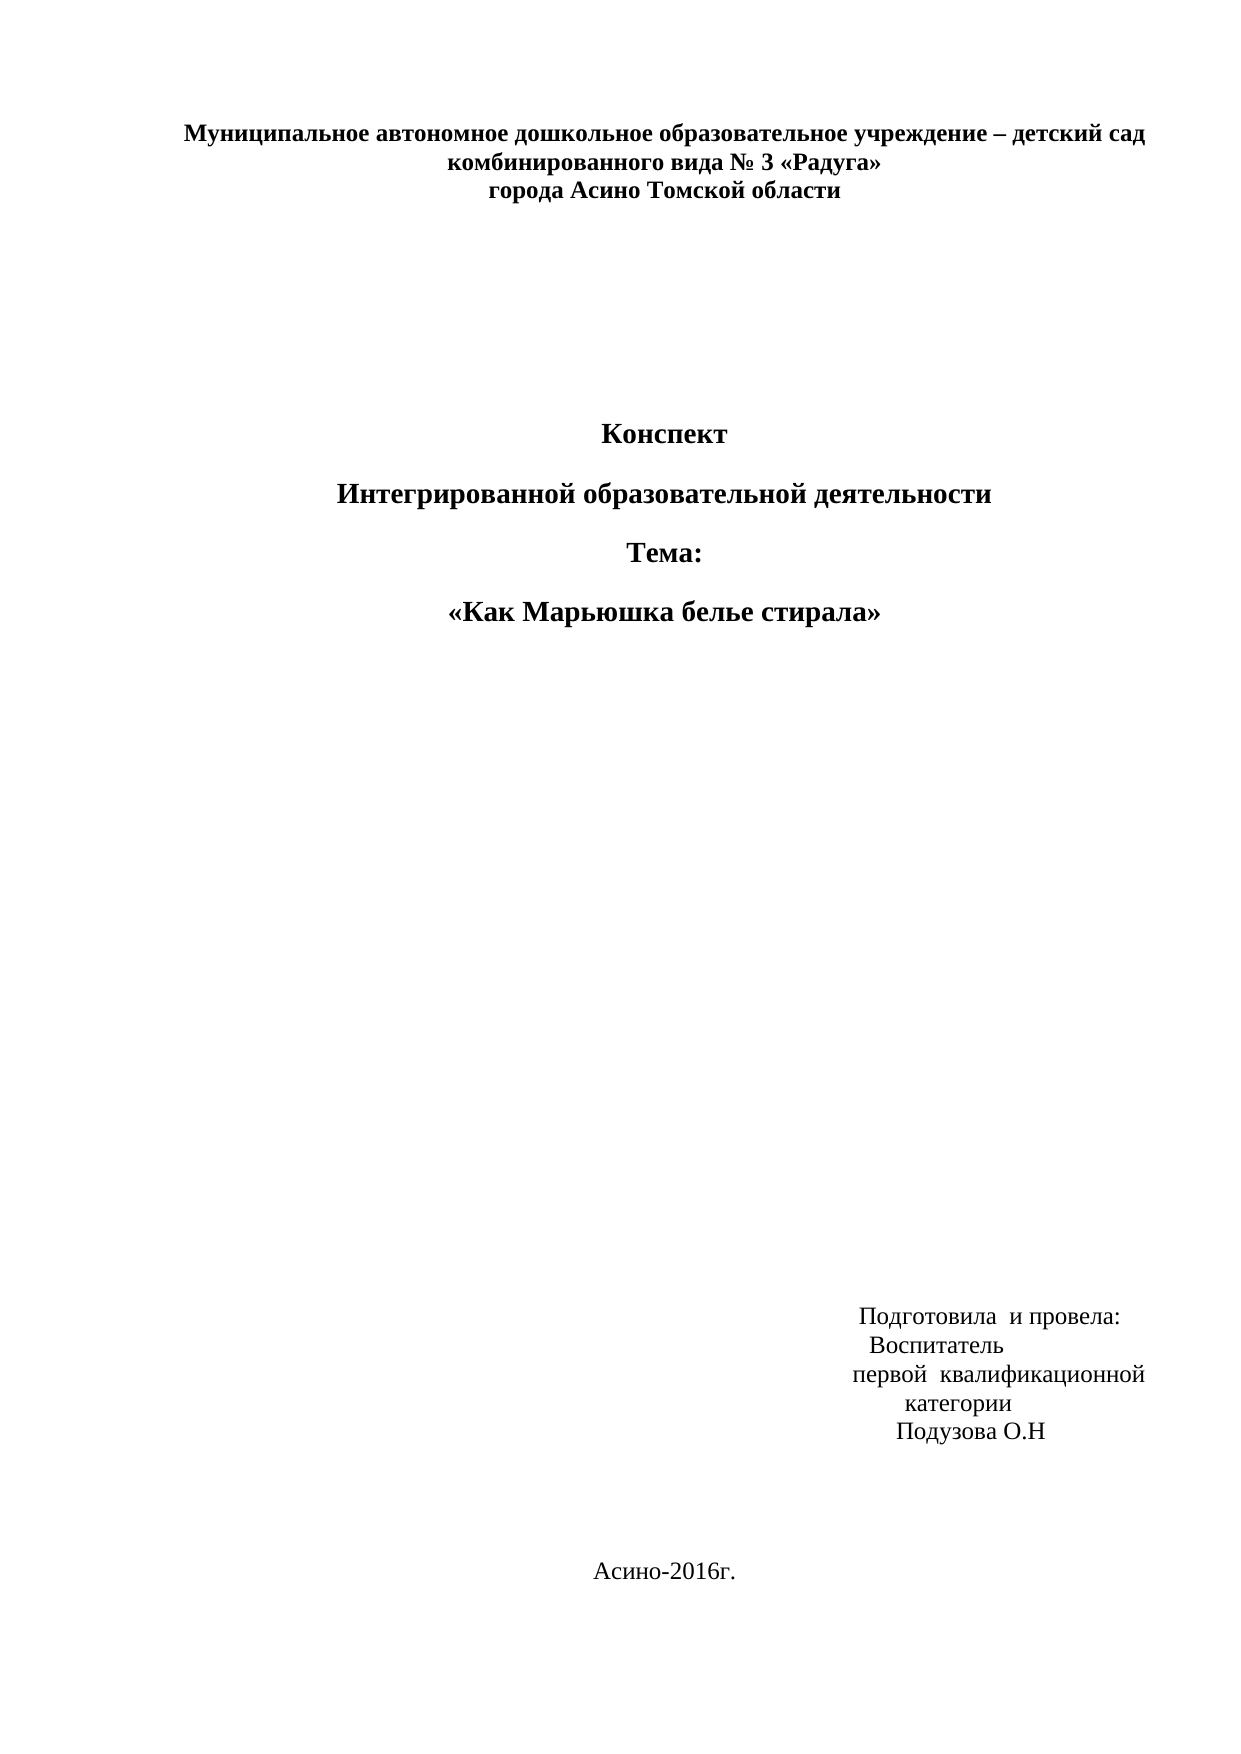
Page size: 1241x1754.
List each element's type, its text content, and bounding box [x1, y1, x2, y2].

text Тема: [177, 535, 1152, 569]
text Конспект [177, 416, 1152, 450]
text Подузова О.Н [177, 1416, 1152, 1445]
text Интегрированной образовательной деятельности [177, 476, 1152, 509]
text «Как Марьюшка белье стирала» [177, 594, 1152, 628]
text категории [177, 1388, 1152, 1416]
text Подготовила и провела: [177, 1301, 1152, 1330]
text Асино-2016г. [177, 1556, 1152, 1585]
text города Асино Томской области [177, 176, 1152, 204]
text Воспитатель [177, 1330, 1152, 1359]
text Муниципальное автономное дошкольное образовательное учреждение – детский сад комбинированного вида № 3 «Радуга» [177, 118, 1152, 176]
text первой квалификационной [177, 1359, 1152, 1388]
